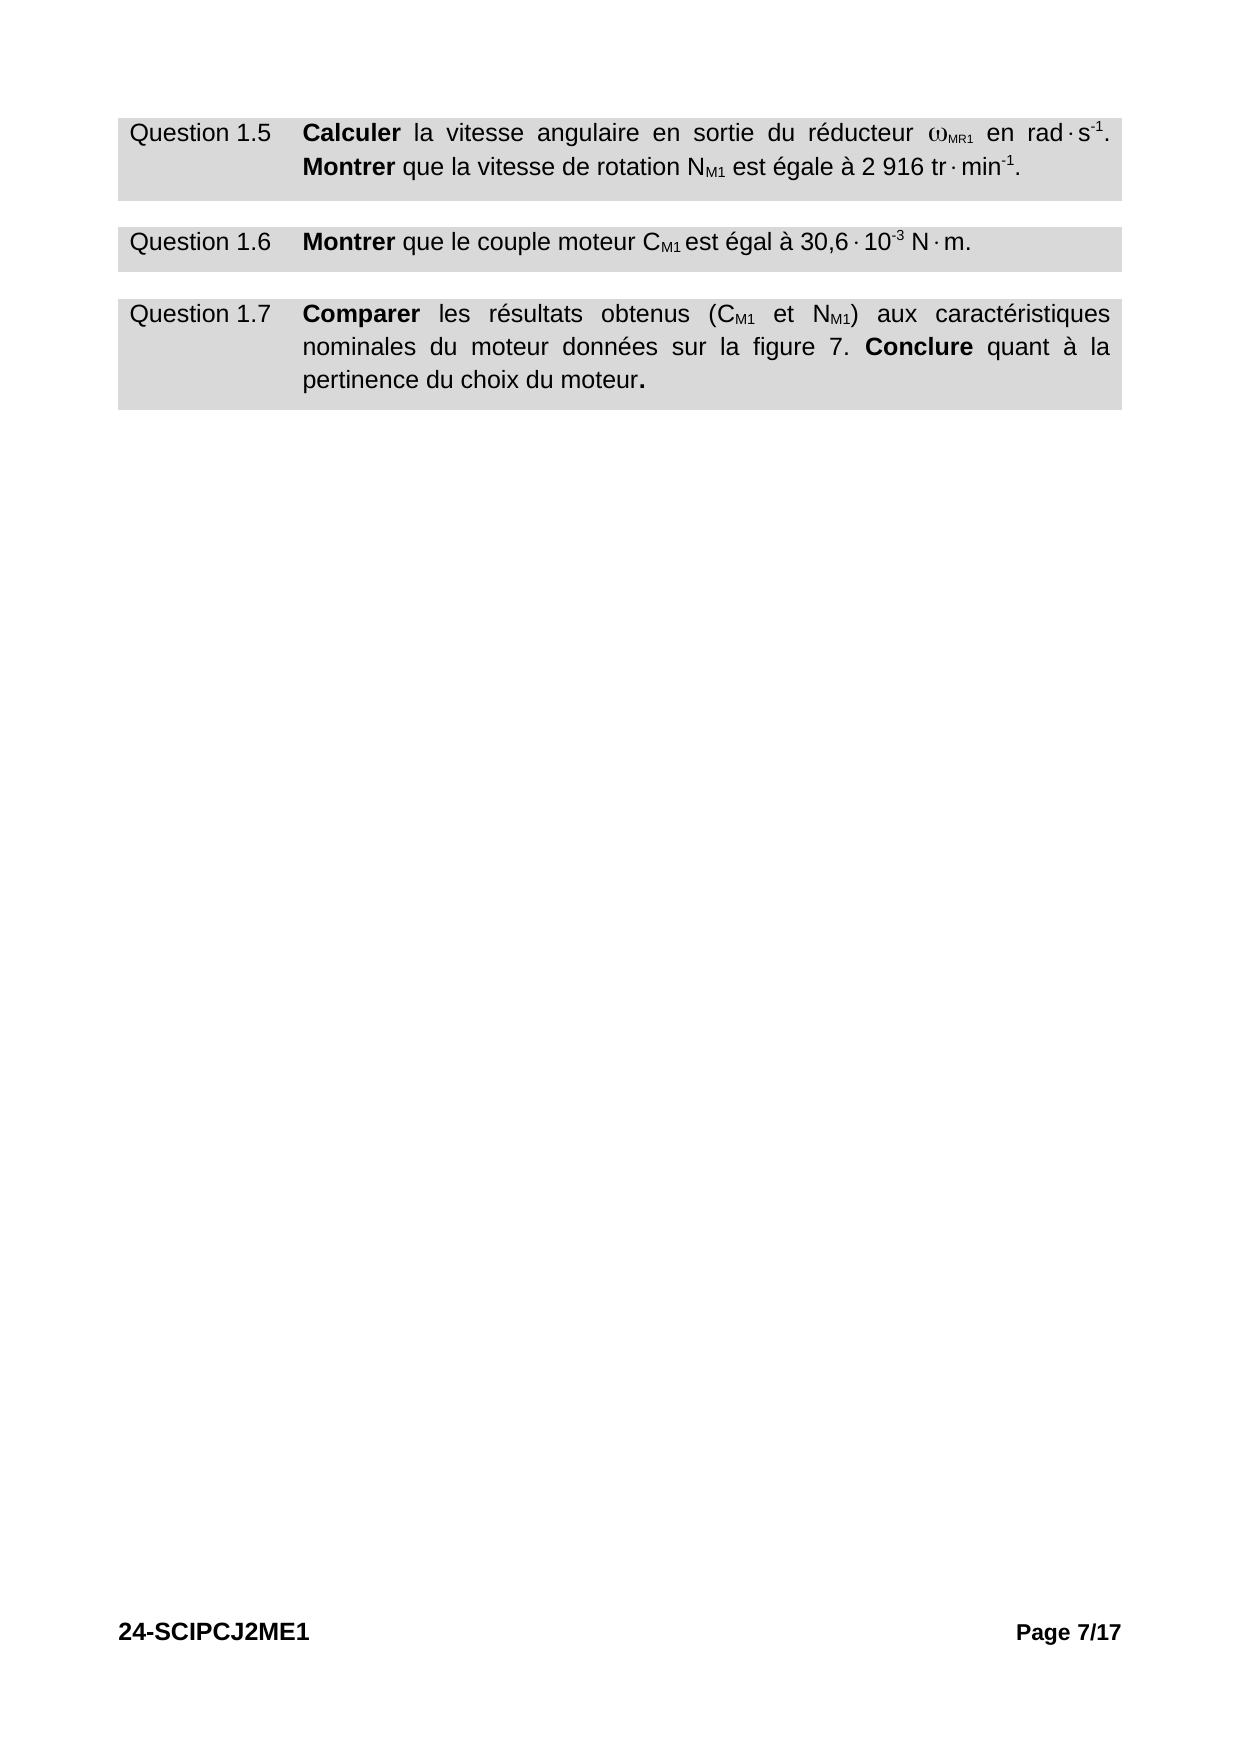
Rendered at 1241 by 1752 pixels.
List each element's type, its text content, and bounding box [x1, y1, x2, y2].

table_header Question 1.7 [118, 299, 291, 410]
table_header Comparer les résultats obtenus (CM1 et NM1) aux caractéristiques nominales du moteur données sur la figure 7. Conclure quant à la pertinence du choix du moteur. [291, 299, 1122, 410]
table_header Montrer que le couple moteur CM1 est égal à 30,610-3 Nm. [291, 227, 1122, 272]
table_header Question 1.5 [118, 118, 291, 201]
table_header Question 1.6 [118, 227, 291, 272]
table_header Calculer la vitesse angulaire en sortie du réducteur MR1 en rads-1. Montrer que la vitesse de rotation NM1 est égale à 2 916 trmin-1. [291, 118, 1122, 201]
